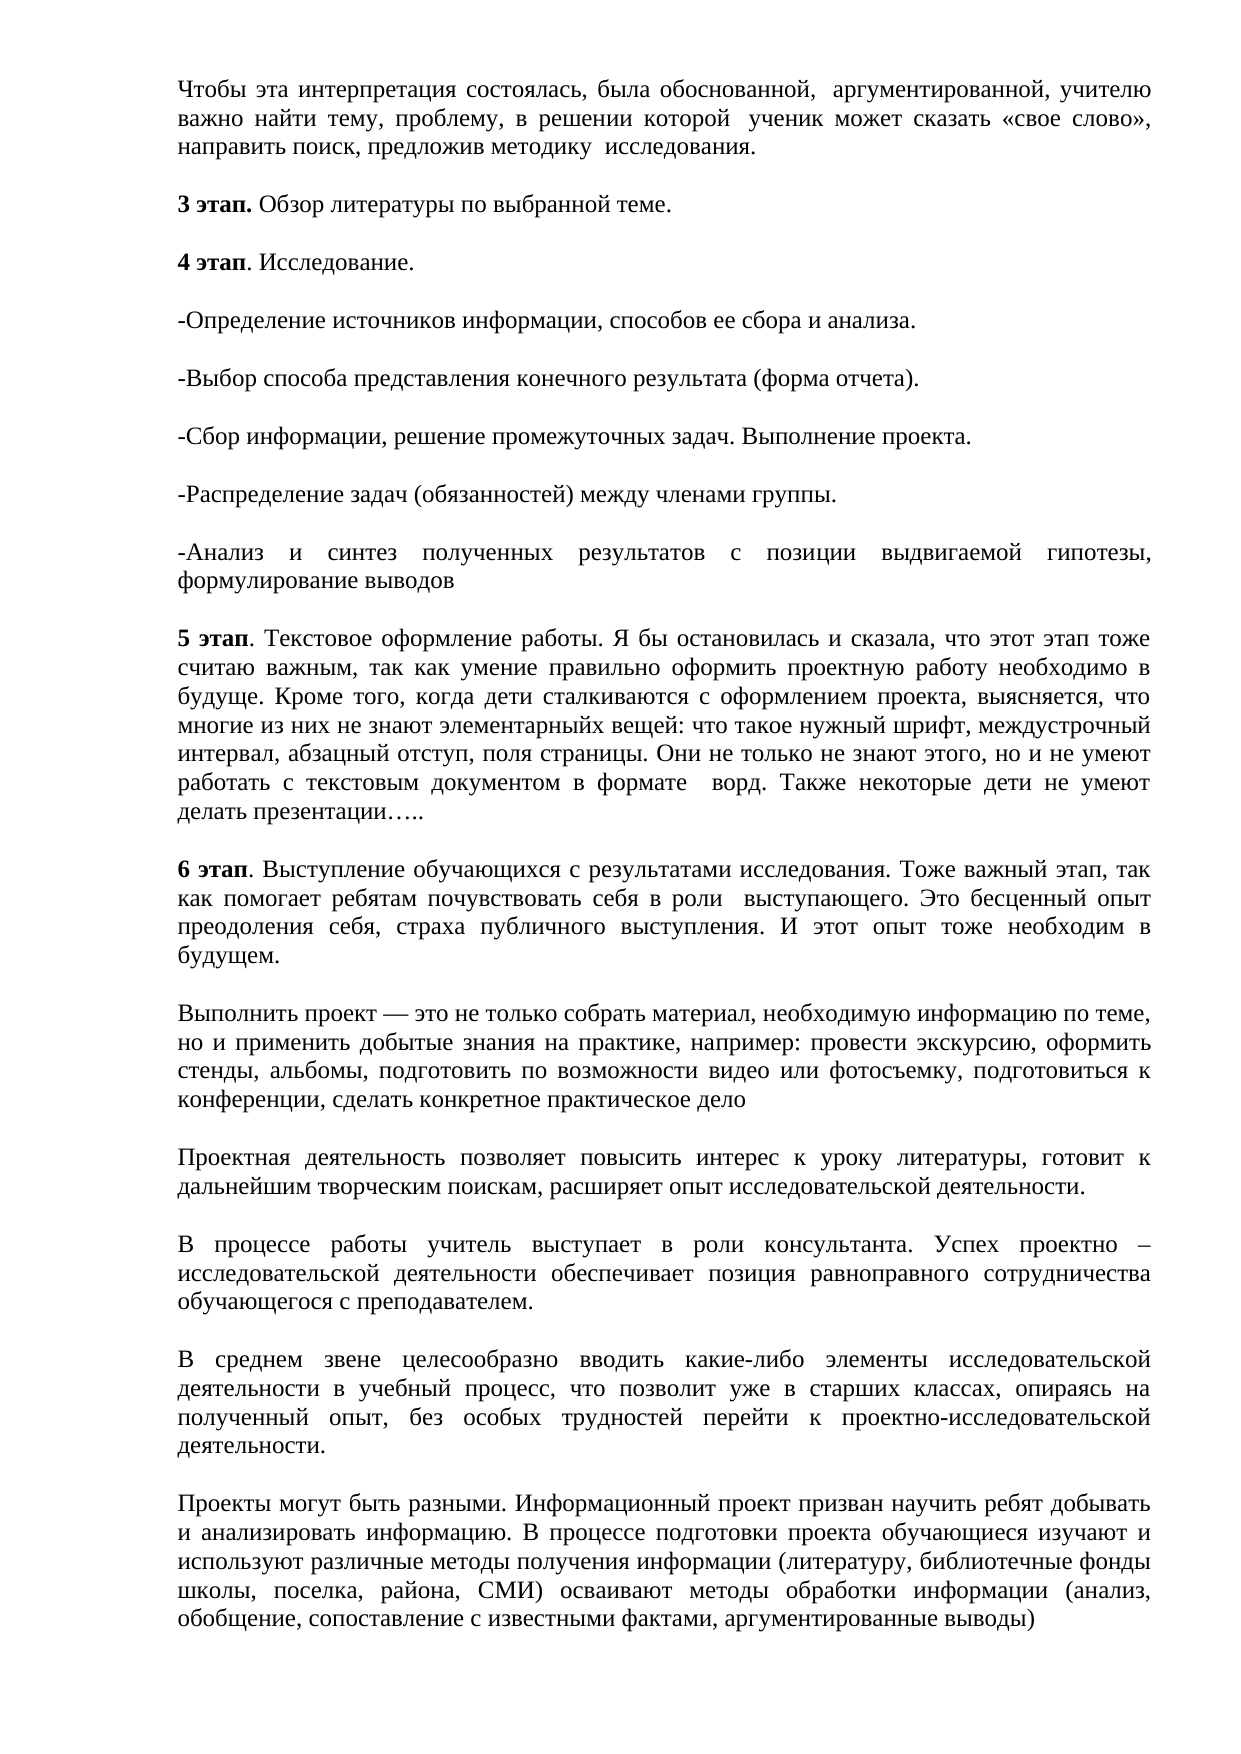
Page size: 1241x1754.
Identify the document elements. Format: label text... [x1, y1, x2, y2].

text -Выбор способа представления конечного результата (форма отчета). [177, 363, 1152, 392]
text -Определение источников информации, способов ее сбора и анализа. [177, 305, 1152, 334]
text -Распределение задач (обязанностей) между членами группы. [177, 479, 1152, 508]
text Выполнить проект — это не только собрать материал, необходимую информацию по теме, но и применить добытые знания на практике, например: провести экскурсию, оформить стенды, альбомы, подготовить по возможности видео или фотосъемку, подготовиться к конференции, сделать конкретное практическое дело [177, 998, 1152, 1113]
text В процессе работы учитель выступает в роли консультанта. Успех проектно – исследовательской деятельности обеспечивает позиция равноправного сотрудничества обучающегося с преподавателем. [177, 1229, 1152, 1315]
text -Анализ и синтез полученных результатов с позиции выдвигаемой гипотезы, формулирование выводов [177, 537, 1152, 594]
text Проектная деятельность позволяет повысить интерес к уроку литературы, готовит к дальнейшим творческим поискам, расширяет опыт исследовательской деятельности. [177, 1142, 1152, 1200]
text 4 этап. Исследование. [177, 247, 1152, 276]
text Проекты могут быть разными. Информационный проект призван научить ребят добывать и анализировать информацию. В процессе подготовки проекта обучающиеся изучают и используют различные методы получения информации (литературу, библиотечные фонды школы, поселка, района, СМИ) осваивают методы обработки информации (анализ, обобщение, сопоставление с известными фактами, аргументированные выводы) [177, 1488, 1152, 1632]
text В среднем звене целесообразно вводить какие-либо элементы исследовательской деятельности в учебный процесс, что позволит уже в старших классах, опираясь на полученный опыт, без особых трудностей перейти к проектно-исследовательской деятельности. [177, 1344, 1152, 1459]
text -Сбор информации, решение промежуточных задач. Выполнение проекта. [177, 421, 1152, 450]
text 5 этап. Текстовое оформление работы. Я бы остановилась и сказала, что этот этап тоже считаю важным, так как умение правильно оформить проектную работу необходимо в будуще. Кроме того, когда дети сталкиваются с оформлением проекта, выясняется, что многие из них не знают элементарныйх вещей: что такое нужный шрифт, междустрочный интервал, абзацный отступ, поля страницы. Они не только не знают этого, но и не умеют работать с текстовым документом в формате ворд. Также некоторые дети не умеют делать презентации….. [177, 623, 1152, 825]
text 6 этап. Выступление обучающихся с результатами исследования. Тоже важный этап, так как помогает ребятам почувствовать себя в роли выступающего. Это бесценный опыт преодоления себя, страха публичного выступления. И этот опыт тоже необходим в будущем. [177, 854, 1152, 969]
text Чтобы эта интерпретация состоялась, была обоснованной, аргументированной, учителю важно найти тему, проблему, в решении которой ученик может сказать «свое слово», направить поиск, предложив методику исследования. [177, 74, 1152, 160]
text 3 этап. Обзор литературы по выбранной теме. [177, 189, 1152, 218]
